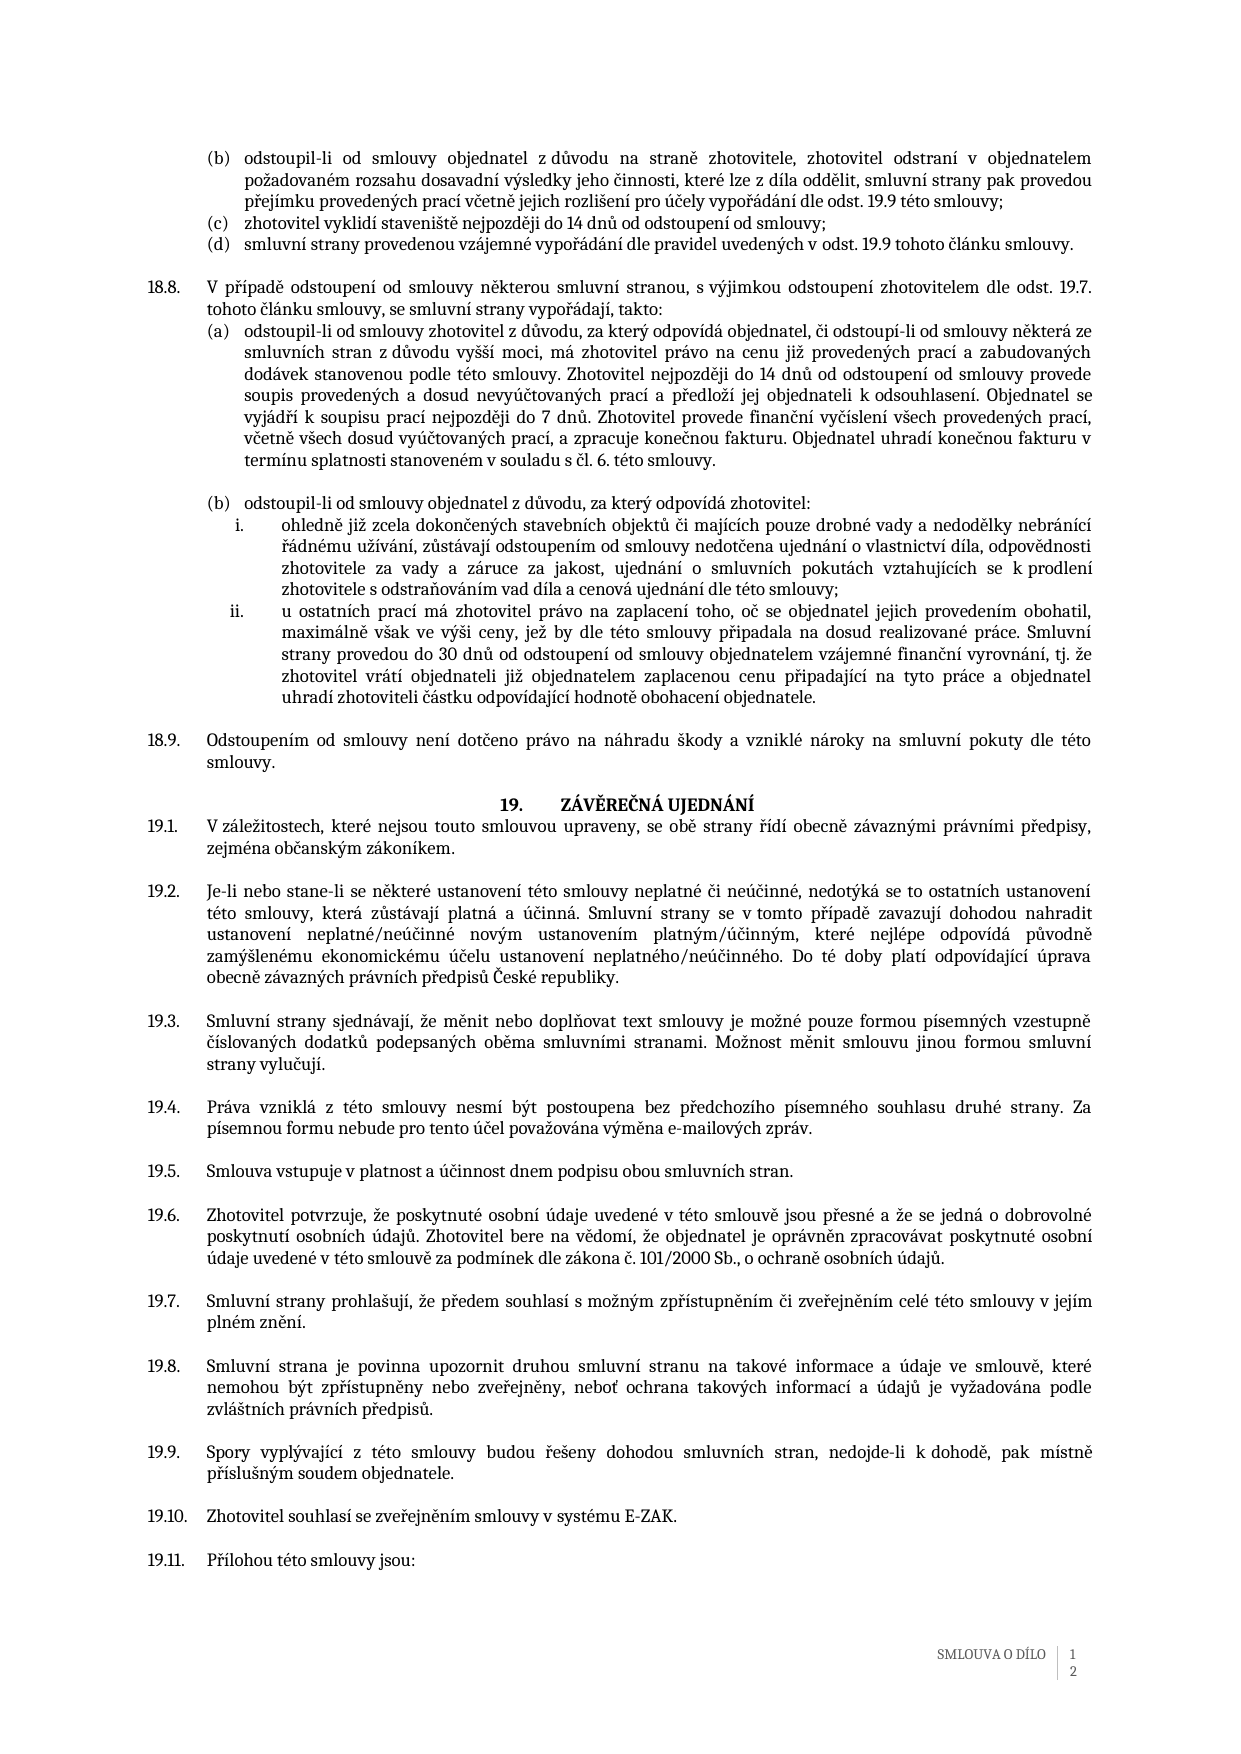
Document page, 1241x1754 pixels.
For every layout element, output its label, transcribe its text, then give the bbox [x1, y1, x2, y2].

list Smlouva vstupuje v platnost a účinnost dnem podpisu obou smluvních stran. [148, 1161, 1093, 1183]
list Je-li nebo stane-li se některé ustanovení této smlouvy neplatné či neúčinné, nedotýká se to ostatních ustanovení této smlouvy, která zůstávají platná a účinná. Smluvní strany se v tomto případě zavazují dohodou nahradit ustanovení neplatné/neúčinné novým ustanovením platným/účinným, které nejlépe odpovídá původně zamýšlenému ekonomickému účelu ustanovení neplatného/neúčinného. Do té doby platí odpovídající úprava obecně závazných právních předpisů České republiky. [148, 881, 1093, 988]
list Odstoupením od smlouvy není dotčeno právo na náhradu škody a vzniklé nároky na smluvní pokuty dle této smlouvy. [148, 730, 1093, 773]
list Zhotovitel potvrzuje, že poskytnuté osobní údaje uvedené v této smlouvě jsou přesné a že se jedná o dobrovolné poskytnutí osobních údajů. Zhotovitel bere na vědomí, že objednatel je oprávněn zpracovávat poskytnuté osobní údaje uvedené v této smlouvě za podmínek dle zákona č. 101/2000 Sb., o ochraně osobních údajů. [148, 1204, 1093, 1269]
list Smluvní strana je povinna upozornit druhou smluvní stranu na takové informace a údaje ve smlouvě, které nemohou být zpřístupněny nebo zveřejněny, neboť ochrana takových informací a údajů je vyžadována podle zvláštních právních předpisů. [148, 1355, 1093, 1420]
list odstoupil-li od smlouvy objednatel z důvodu na straně zhotovitele, zhotovitel odstraní v objednatelem požadovaném rozsahu dosavadní výsledky jeho činnosti, které lze z díla oddělit, smluvní strany pak provedou přejímku provedených prací včetně jejich rozlišení pro účely vypořádání dle odst. 19.9 této smlouvy; [207, 148, 1093, 212]
list zhotovitel vyklidí staveniště nejpozději do 14 dnů od odstoupení od smlouvy; [207, 212, 1093, 234]
list Smluvní strany prohlašují, že předem souhlasí s možným zpřístupněním či zveřejněním celé této smlouvy v jejím plném znění. [148, 1290, 1093, 1333]
list Spory vyplývající z této smlouvy budou řešeny dohodou smluvních stran, nedojde-li k dohodě, pak místně příslušným soudem objednatele. [148, 1441, 1093, 1484]
list Smluvní strany sjednávají, že měnit nebo doplňovat text smlouvy je možné pouze formou písemných vzestupně číslovaných dodatků podepsaných oběma smluvními stranami. Možnost měnit smlouvu jinou formou smluvní strany vylučují. [148, 1010, 1093, 1075]
list ohledně již zcela dokončených stavebních objektů či majících pouze drobné vady a nedodělky nebránící řádnému užívání, zůstávají odstoupením od smlouvy nedotčena ujednání o vlastnictví díla, odpovědnosti zhotovitele za vady a záruce za jakost, ujednání o smluvních pokutách vztahujících se k prodlení zhotovitele s odstraňováním vad díla a cenová ujednání dle této smlouvy; [244, 514, 1093, 600]
list odstoupil-li od smlouvy objednatel z důvodu, za který odpovídá zhotovitel: [207, 493, 1093, 514]
list smluvní strany provedenou vzájemné vypořádání dle pravidel uvedených v odst. 19.9 tohoto článku smlouvy. [207, 234, 1093, 255]
list u ostatních prací má zhotovitel právo na zaplacení toho, oč se objednatel jejich provedením obohatil, maximálně však ve výši ceny, jež by dle této smlouvy připadala na dosud realizované práce. Smluvní strany provedou do 30 dnů od odstoupení od smlouvy objednatelem vzájemné finanční vyrovnání, tj. že zhotovitel vrátí objednateli již objednatelem zaplacenou cenu připadající na tyto práce a objednatel uhradí zhotoviteli částku odpovídající hodnotě obohacení objednatele. [244, 600, 1093, 708]
list Závěrečná ujednání [185, 794, 1093, 816]
list Přílohou této smlouvy jsou: [148, 1549, 1093, 1571]
list V záležitostech, které nejsou touto smlouvou upraveny, se obě strany řídí obecně závaznými právními předpisy, zejména občanským zákoníkem. [148, 816, 1093, 859]
list odstoupil-li od smlouvy zhotovitel z důvodu, za který odpovídá objednatel, či odstoupí-li od smlouvy některá ze smluvních stran z důvodu vyšší moci, má zhotovitel právo na cenu již provedených prací a zabudovaných dodávek stanovenou podle této smlouvy. Zhotovitel nejpozději do 14 dnů od odstoupení od smlouvy provede soupis provedených a dosud nevyúčtovaných prací a předloží jej objednateli k odsouhlasení. Objednatel se vyjádří k soupisu prací nejpozději do 7 dnů. Zhotovitel provede finanční vyčíslení všech provedených prací, včetně všech dosud vyúčtovaných prací, a zpracuje konečnou fakturu. Objednatel uhradí konečnou fakturu v termínu splatnosti stanoveném v souladu s čl. 6. této smlouvy. [207, 320, 1093, 471]
list V případě odstoupení od smlouvy některou smluvní stranou, s výjimkou odstoupení zhotovitelem dle odst. 19.7. tohoto článku smlouvy, se smluvní strany vypořádají, takto: [148, 277, 1093, 320]
list Práva vzniklá z této smlouvy nesmí být postoupena bez předchozího písemného souhlasu druhé strany. Za písemnou formu nebude pro tento účel považována výměna e-mailových zpráv. [148, 1096, 1093, 1139]
list Zhotovitel souhlasí se zveřejněním smlouvy v systému E-ZAK. [148, 1506, 1093, 1528]
